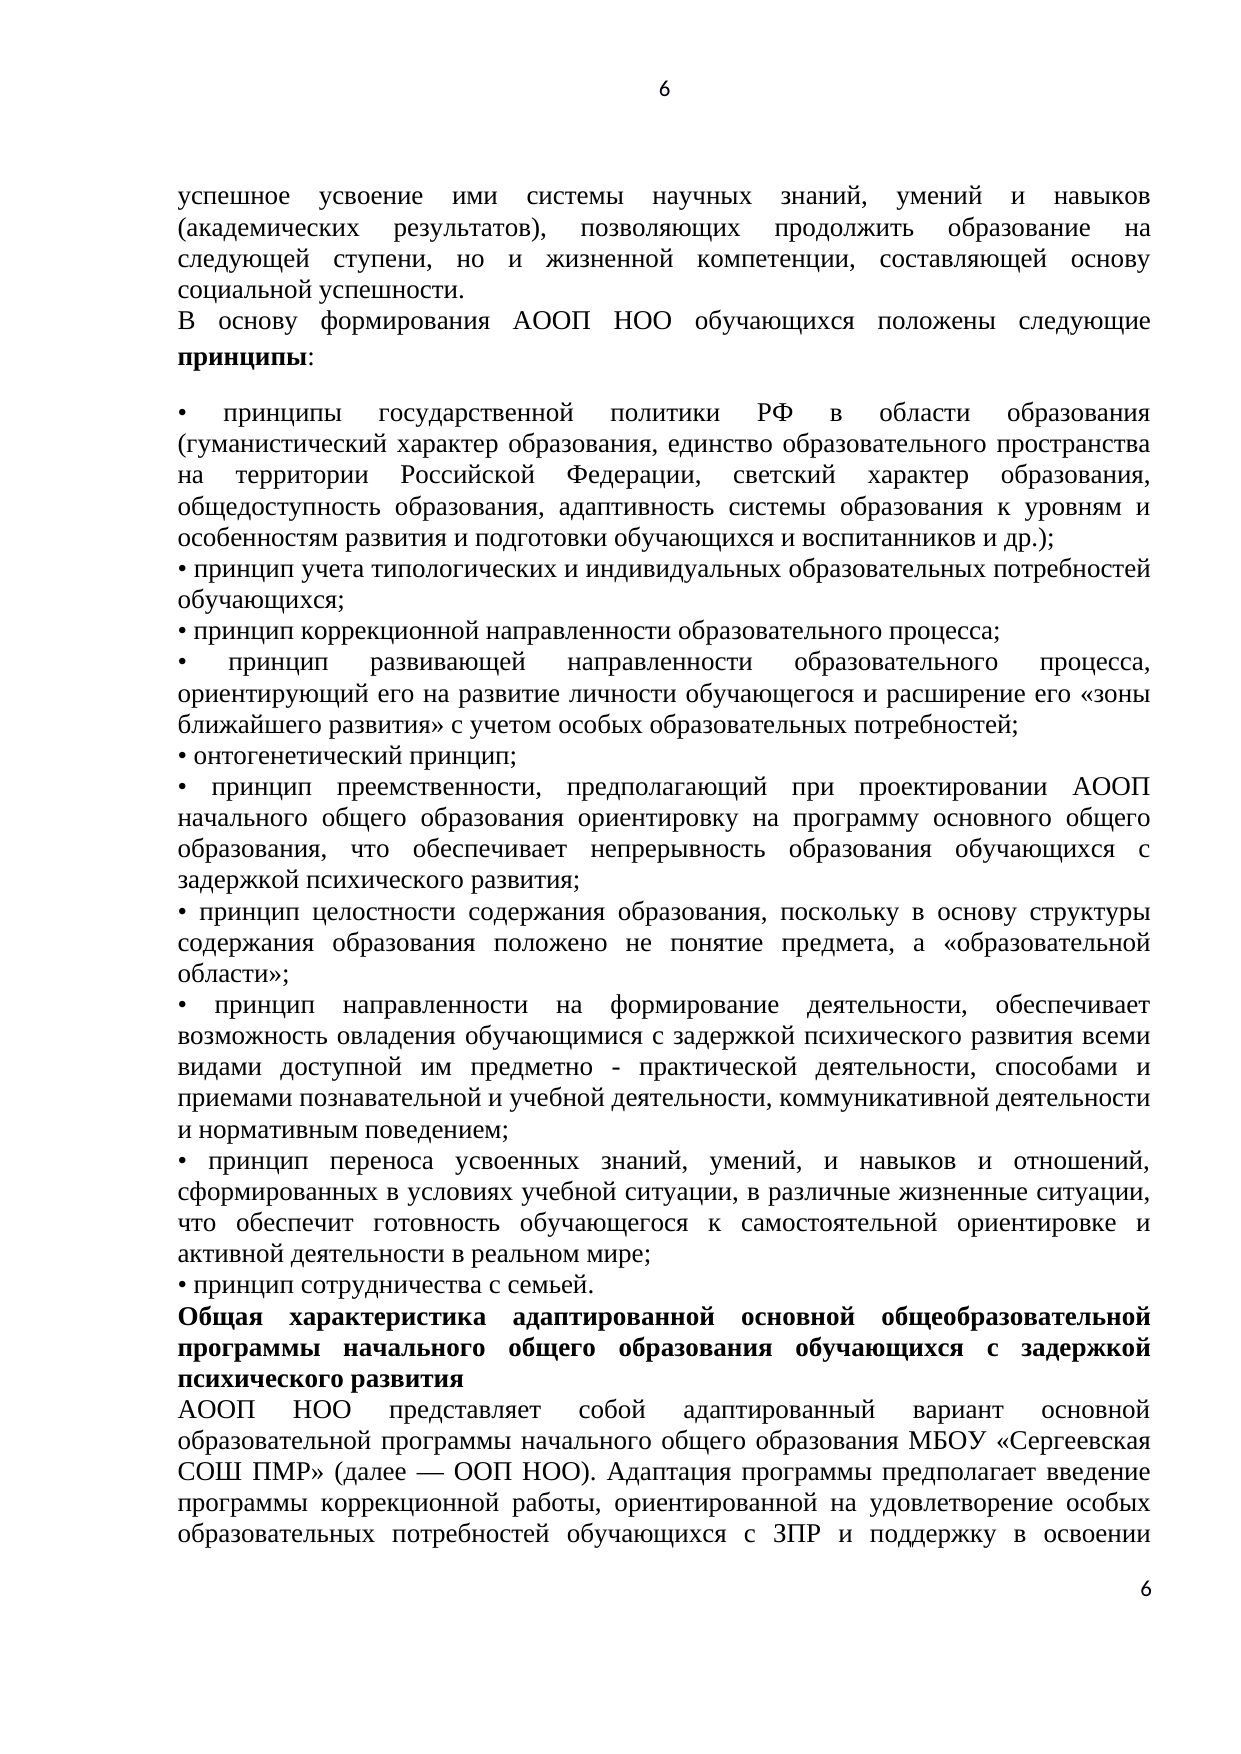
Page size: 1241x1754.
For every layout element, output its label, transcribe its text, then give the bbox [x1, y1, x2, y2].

text В основу формирования АООП НОО обучающихся положены следующие принципы: [177, 304, 1152, 371]
text • принцип переноса усвоенных знаний, умений, и навыков и отношений, сформированных в условиях учебной ситуации, в различные жизненные ситуации, что обеспечит готовность обучающегося к самостоятельной ориентировке и активной деятельности в реальном мире; [177, 1144, 1152, 1268]
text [177, 179, 1152, 304]
text • принципы государственной политики РФ в области образования (гуманистический характер образования, единство образовательного пространства на территории Российской Федерации, светский характер образования, общедоступность образования, адаптивность системы образования к уровням и особенностям развития и подготовки обучающихся и воспитанников и др.); [177, 396, 1152, 552]
text • принцип учета типологических и индивидуальных образовательных потребностей обучающихся; [177, 552, 1152, 614]
text • принцип коррекционной направленности образовательного процесса; [177, 614, 1152, 646]
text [177, 1393, 1152, 1549]
text • принцип целостности содержания образования, поскольку в основу структуры содержания образования положено не понятие предмета, а «образовательной области»; [177, 895, 1152, 988]
text • принцип направленности на формирование деятельности, обеспечивает возможность овладения обучающимися с задержкой психического развития всеми видами доступной им предметно - практической деятельности, способами и приемами познавательной и учебной деятельности, коммуникативной деятельности и нормативным поведением; [177, 988, 1152, 1144]
text • принцип развивающей направленности образовательного процесса, ориентирующий его на развитие личности обучающегося и расширение его «зоны ближайшего развития» с учетом особых образовательных потребностей; [177, 646, 1152, 739]
text • принцип преемственности, предполагающий при проектировании АООП начального общего образования ориентировку на программу основного общего образования, что обеспечивает непрерывность образования обучающихся с задержкой психического развития; [177, 770, 1152, 895]
text Общая характеристика адаптированной основной общеобразовательной программы начального общего образования обучающихся с задержкой психического развития [177, 1299, 1152, 1393]
text • принцип сотрудничества с семьей. [177, 1268, 1152, 1299]
text • онтогенетический принцип; [177, 739, 1152, 770]
